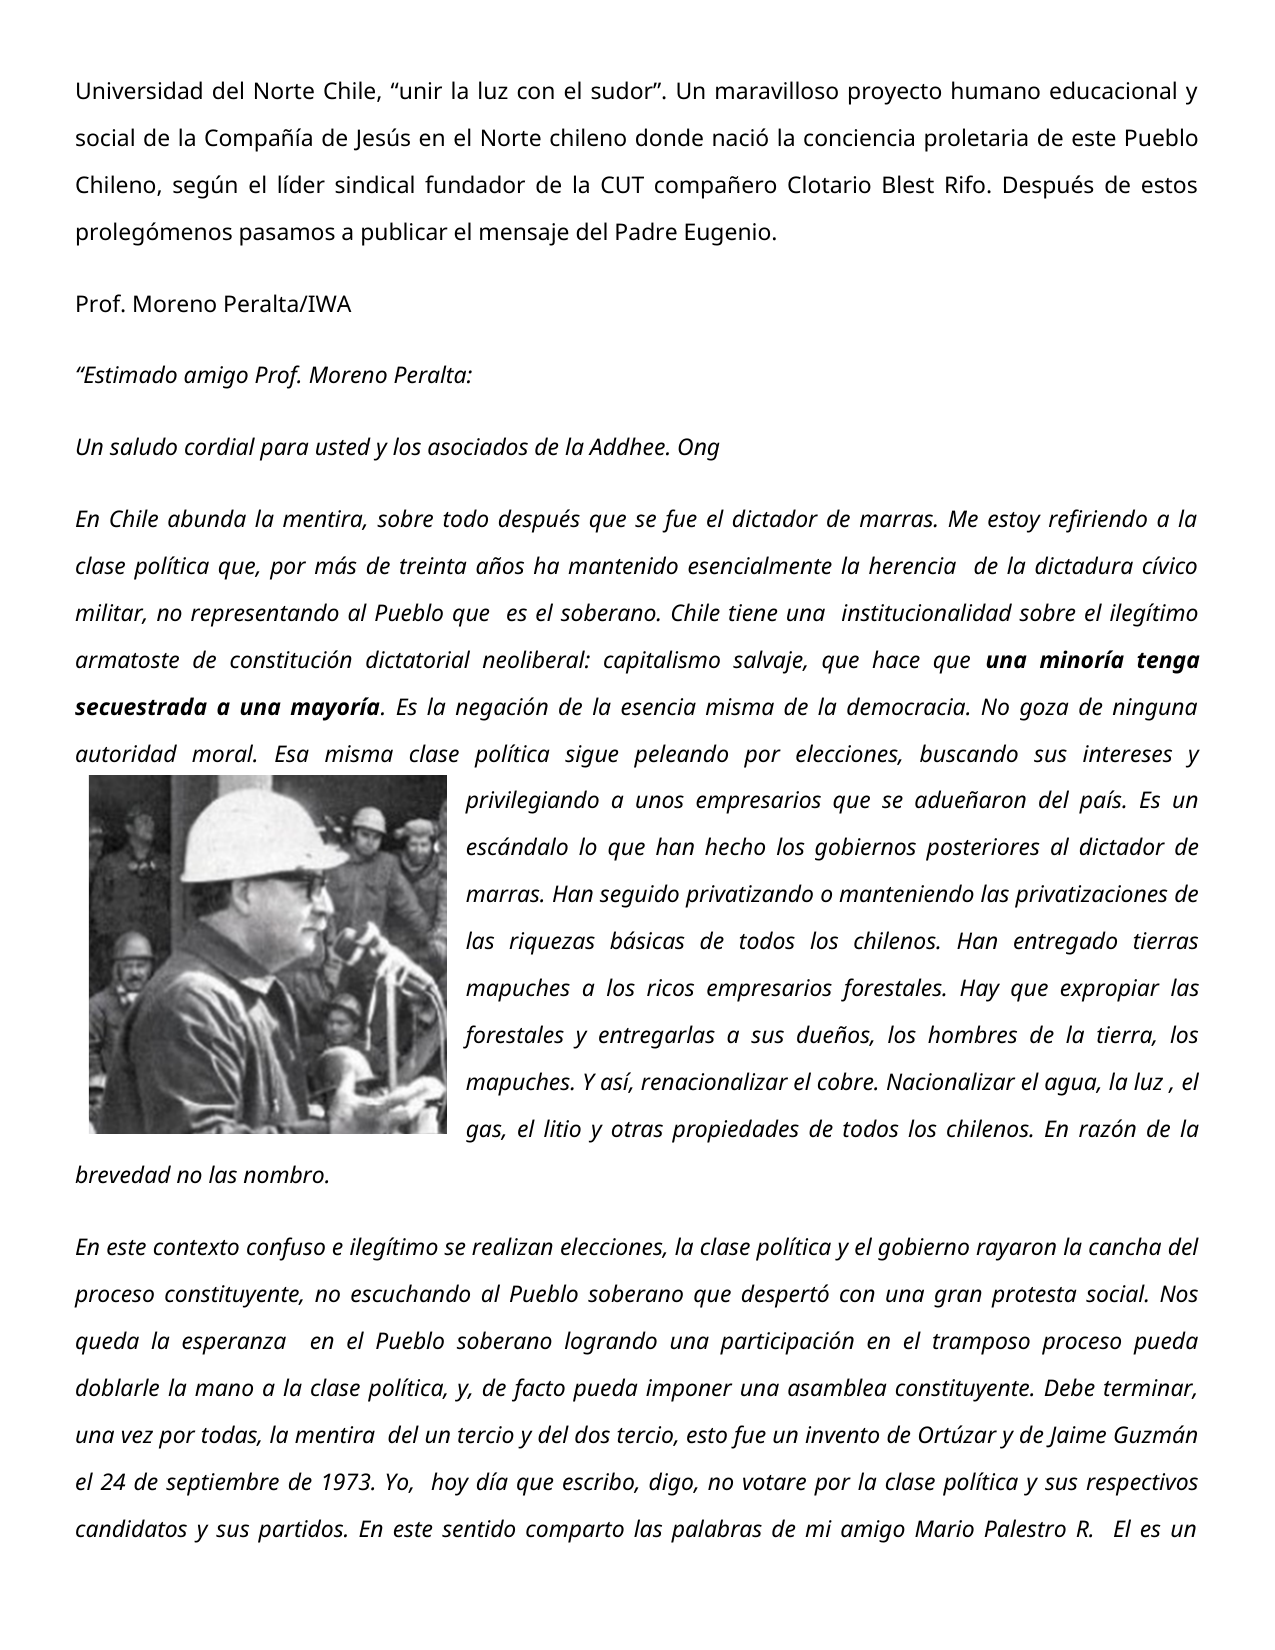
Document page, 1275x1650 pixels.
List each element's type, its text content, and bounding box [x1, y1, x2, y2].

text Un saludo cordial para usted y los asociados de la Addhee. Ong [75, 431, 1200, 462]
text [75, 75, 1200, 247]
text “Estimado amigo Prof. Moreno Peralta: [75, 359, 1200, 391]
picture [87, 775, 447, 1132]
text Prof. Moreno Peralta/IWA [75, 287, 1200, 319]
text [75, 1231, 1200, 1544]
text En Chile abunda la mentira, sobre todo después que se fue el dictador de marras. Me estoy refiriendo a la clase política que, por más de treinta años ha mantenido esencialmente la herencia de la dictadura cívico militar, no representando al Pueblo que es el soberano. Chile tiene una institucionalidad sobre el ilegítimo armatoste de constitución dictatorial neoliberal: capitalismo salvaje, que hace que una minoría tenga secuestrada a una mayoría. Es la negación de la esencia misma de la democracia. No goza de ninguna autoridad moral. Esa misma clase política sigue peleando por elecciones, buscando sus intereses y privilegiando a unos empresarios que se adueñaron del país. Es un escándalo lo que han hecho los gobiernos posteriores al dictador de marras. Han seguido privatizando o manteniendo las privatizaciones de las riquezas básicas de todos los chilenos. Han entregado tierras mapuches a los ricos empresarios forestales. Hay que expropiar las forestales y entregarlas a sus dueños, los hombres de la tierra, los mapuches. Y así, renacionalizar el cobre. Nacionalizar el agua, la luz , el gas, el litio y otras propiedades de todos los chilenos. En razón de la brevedad no las nombro. [75, 503, 1200, 1191]
